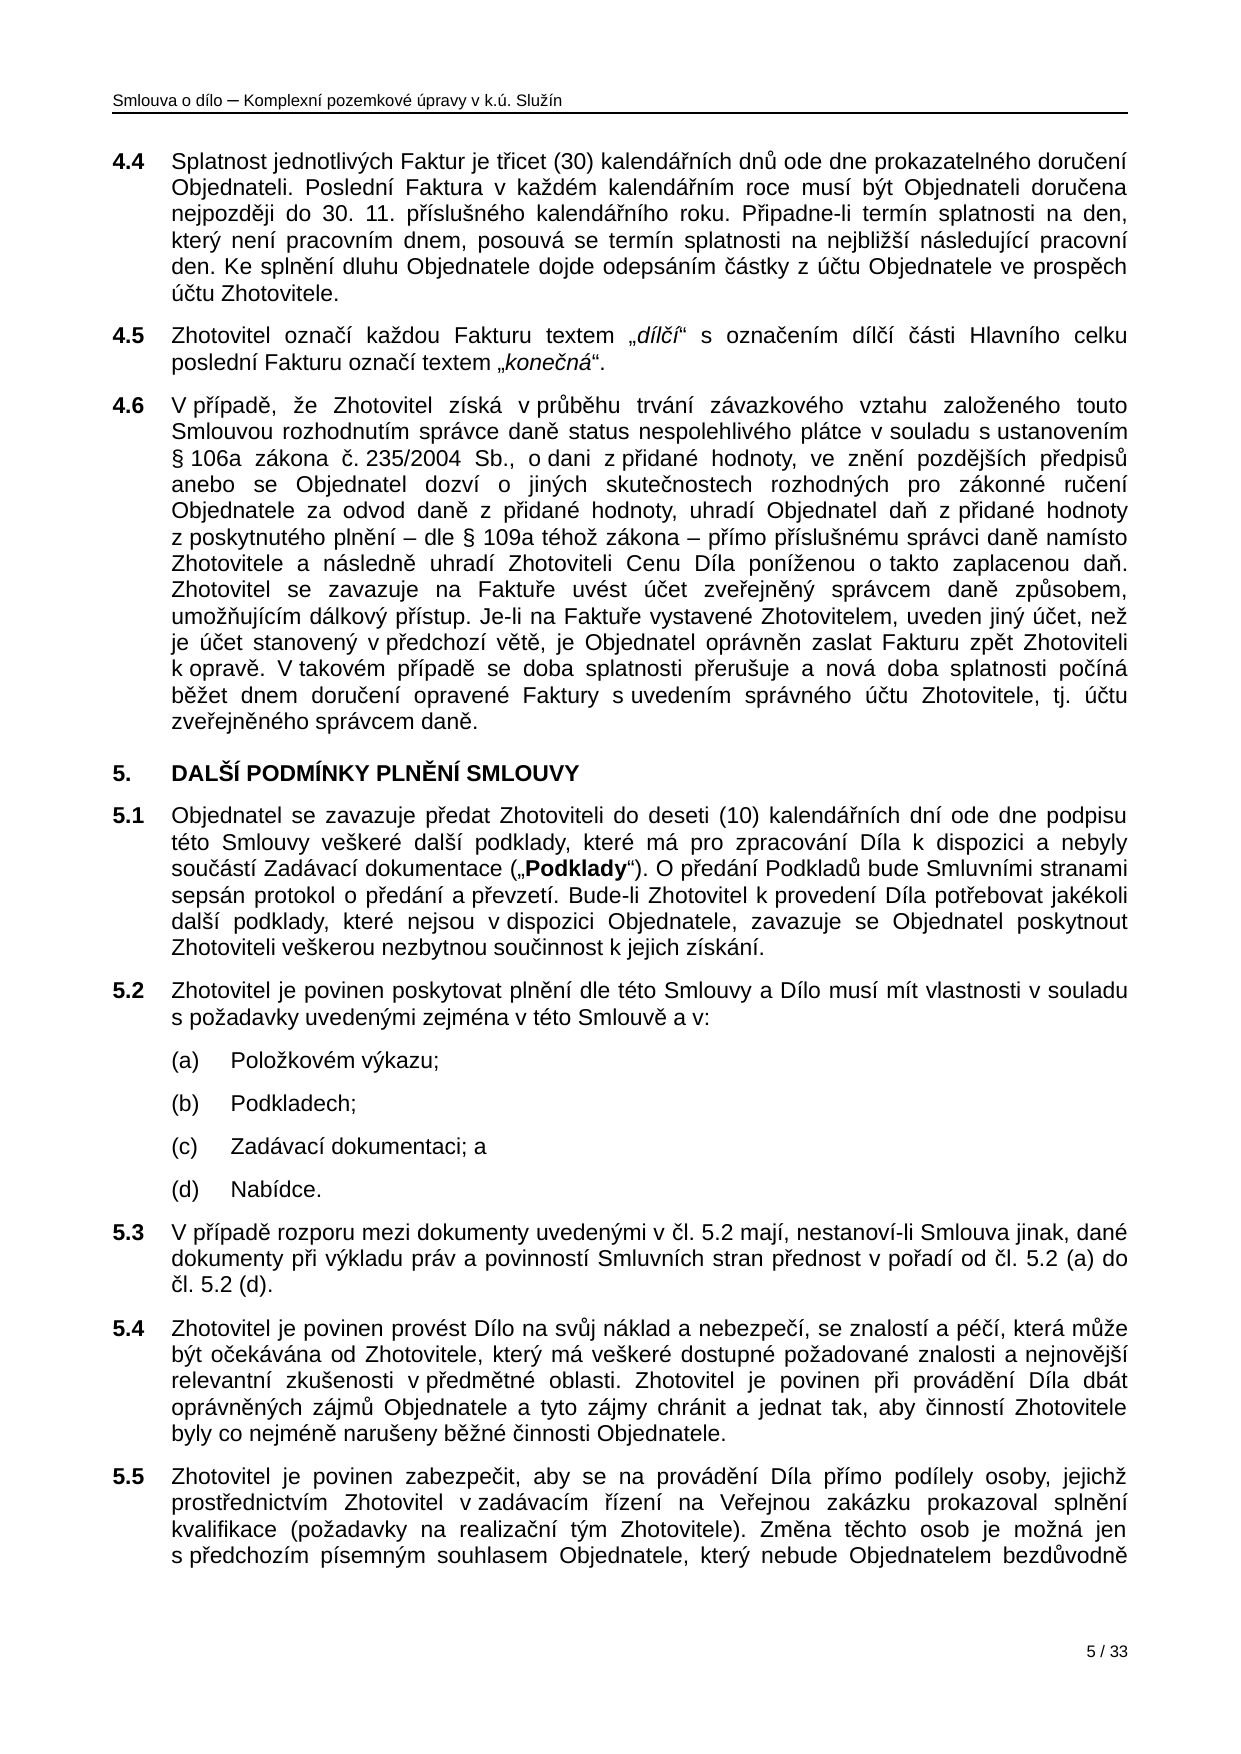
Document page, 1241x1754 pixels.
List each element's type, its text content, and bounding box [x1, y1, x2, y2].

text Zhotovitel označí každou Fakturu textem „dílčí“ s označením dílčí části Hlavního celku poslední Fakturu označí textem „konečná“. [112, 322, 1128, 375]
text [112, 1463, 1128, 1568]
text V případě, že Zhotovitel získá v průběhu trvání závazkového vztahu založeného touto Smlouvou rozhodnutím správce daně status nespolehlivého plátce v souladu s ustanovením § 106a zákona č. 235/2004 Sb., o dani z přidané hodnoty, ve znění pozdějších předpisů anebo se Objednatel dozví o jiných skutečnostech rozhodných pro zákonné ručení Objednatele za odvod daně z přidané hodnoty, uhradí Objednatel daň z přidané hodnoty z poskytnutého plnění – dle § 109a téhož zákona – přímo příslušnému správci daně namísto Zhotovitele a následně uhradí Zhotoviteli Cenu Díla poníženou o takto zaplacenou daň. Zhotovitel se zavazuje na Faktuře uvést účet zveřejněný správcem daně způsobem, umožňujícím dálkový přístup. Je-li na Faktuře vystavené Zhotovitelem, uveden jiný účet, než je účet stanovený v předchozí větě, je Objednatel oprávněn zaslat Fakturu zpět Zhotoviteli k opravě. V takovém případě se doba splatnosti přerušuje a nová doba splatnosti počíná běžet dnem doručení opravené Faktury s uvedením správného účtu Zhotovitele, tj. účtu zveřejněného správcem daně. [112, 392, 1128, 734]
text Další podmínky Plnění smlouvy [112, 759, 1128, 786]
list Nabídce. [171, 1176, 1128, 1202]
text Zhotovitel je povinen provést Dílo na svůj náklad a nebezpečí, se znalostí a péčí, která může být očekávána od Zhotovitele, který má veškeré dostupné požadované znalosti a nejnovější relevantní zkušenosti v předmětné oblasti. Zhotovitel je povinen při provádění Díla dbát oprávněných zájmů Objednatele a tyto zájmy chránit a jednat tak, aby činností Zhotovitele byly co nejméně narušeny běžné činnosti Objednatele. [112, 1314, 1128, 1446]
text Objednatel se zavazuje předat Zhotoviteli do deseti (10) kalendářních dní ode dne podpisu této Smlouvy veškeré další podklady, které má pro zpracování Díla k dispozici a nebyly součástí Zadávací dokumentace („Podklady“). O předání Podkladů bude Smluvními stranami sepsán protokol o předání a převzetí. Bude-li Zhotovitel k provedení Díla potřebovat jakékoli další podklady, které nejsou v dispozici Objednatele, zavazuje se Objednatel poskytnout Zhotoviteli veškerou nezbytnou součinnost k jejich získání. [112, 802, 1128, 961]
text Zhotovitel je povinen poskytovat plnění dle této Smlouvy a Dílo musí mít vlastnosti v souladu s požadavky uvedenými zejména v této Smlouvě a v: [112, 977, 1128, 1030]
list Zadávací dokumentaci; a [171, 1133, 1128, 1159]
list Položkovém výkazu; [171, 1047, 1128, 1073]
text Splatnost jednotlivých Faktur je třicet (30) kalendářních dnů ode dne prokazatelného doručení Objednateli. Poslední Faktura v každém kalendářním roce musí být Objednateli doručena nejpozději do 30. 11. příslušného kalendářního roku. Připadne-li termín splatnosti na den, který není pracovním dnem, posouvá se termín splatnosti na nejbližší následující pracovní den. Ke splnění dluhu Objednatele dojde odepsáním částky z účtu Objednatele ve prospěch účtu Zhotovitele. [112, 148, 1128, 306]
text V případě rozporu mezi dokumenty uvedenými v čl. 5.2 mají, nestanoví-li Smlouva jinak, dané dokumenty při výkladu práv a povinností Smluvních stran přednost v pořadí od čl. 5.2 (a) do čl. 5.2 (d). [112, 1219, 1128, 1298]
list Podkladech; [171, 1090, 1128, 1116]
